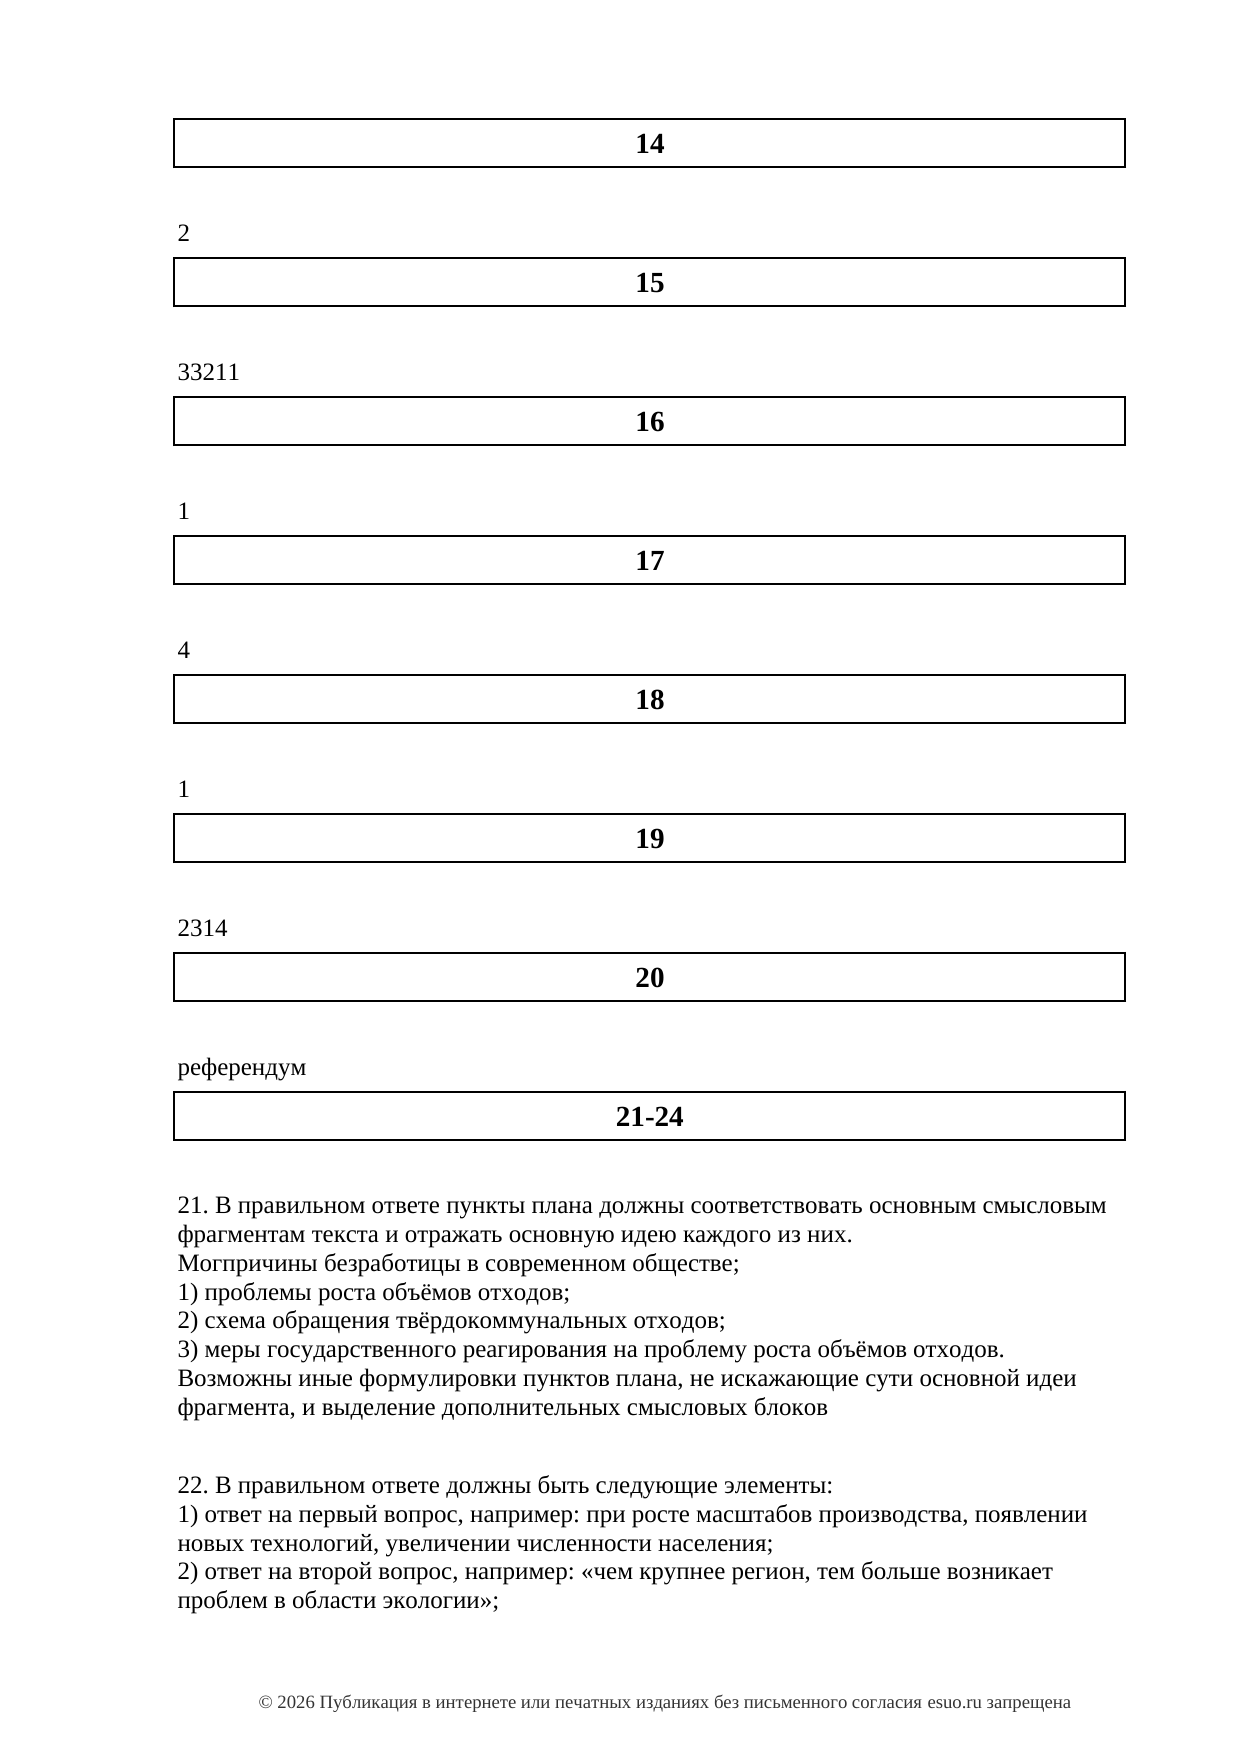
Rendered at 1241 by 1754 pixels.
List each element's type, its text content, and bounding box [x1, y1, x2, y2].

subtitle 16 [175, 398, 1124, 444]
text 33211 [177, 357, 1122, 386]
subtitle 17 [175, 537, 1124, 583]
subtitle 14 [175, 120, 1124, 166]
text 1 [177, 774, 1122, 802]
subtitle 18 [175, 676, 1124, 722]
subtitle 19 [175, 815, 1124, 861]
subtitle 20 [175, 954, 1124, 1000]
text 21. В правильном ответе пункты плана должны соответствовать основным смысловым фрагментам текста и отражать основную идею каждого из них. Могпричины безработицы в современном обществе; 1) проблемы роста объёмов отходов; 2) схема обращения твёрдокоммунальных отходов; 3) меры государственного реагирования на проблему роста объёмов отходов. Возможны иные формулировки пунктов плана, не искажающие сути основной идеи фрагмента, и выделение дополнительных смысловых блоков [177, 1191, 1122, 1421]
text референдум [177, 1052, 1122, 1080]
text 2 [177, 218, 1122, 247]
subtitle 15 [175, 259, 1124, 305]
text 1 [177, 496, 1122, 524]
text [177, 1470, 1122, 1614]
text 4 [177, 635, 1122, 663]
subtitle 21-24 [175, 1093, 1124, 1139]
text 2314 [177, 913, 1122, 941]
